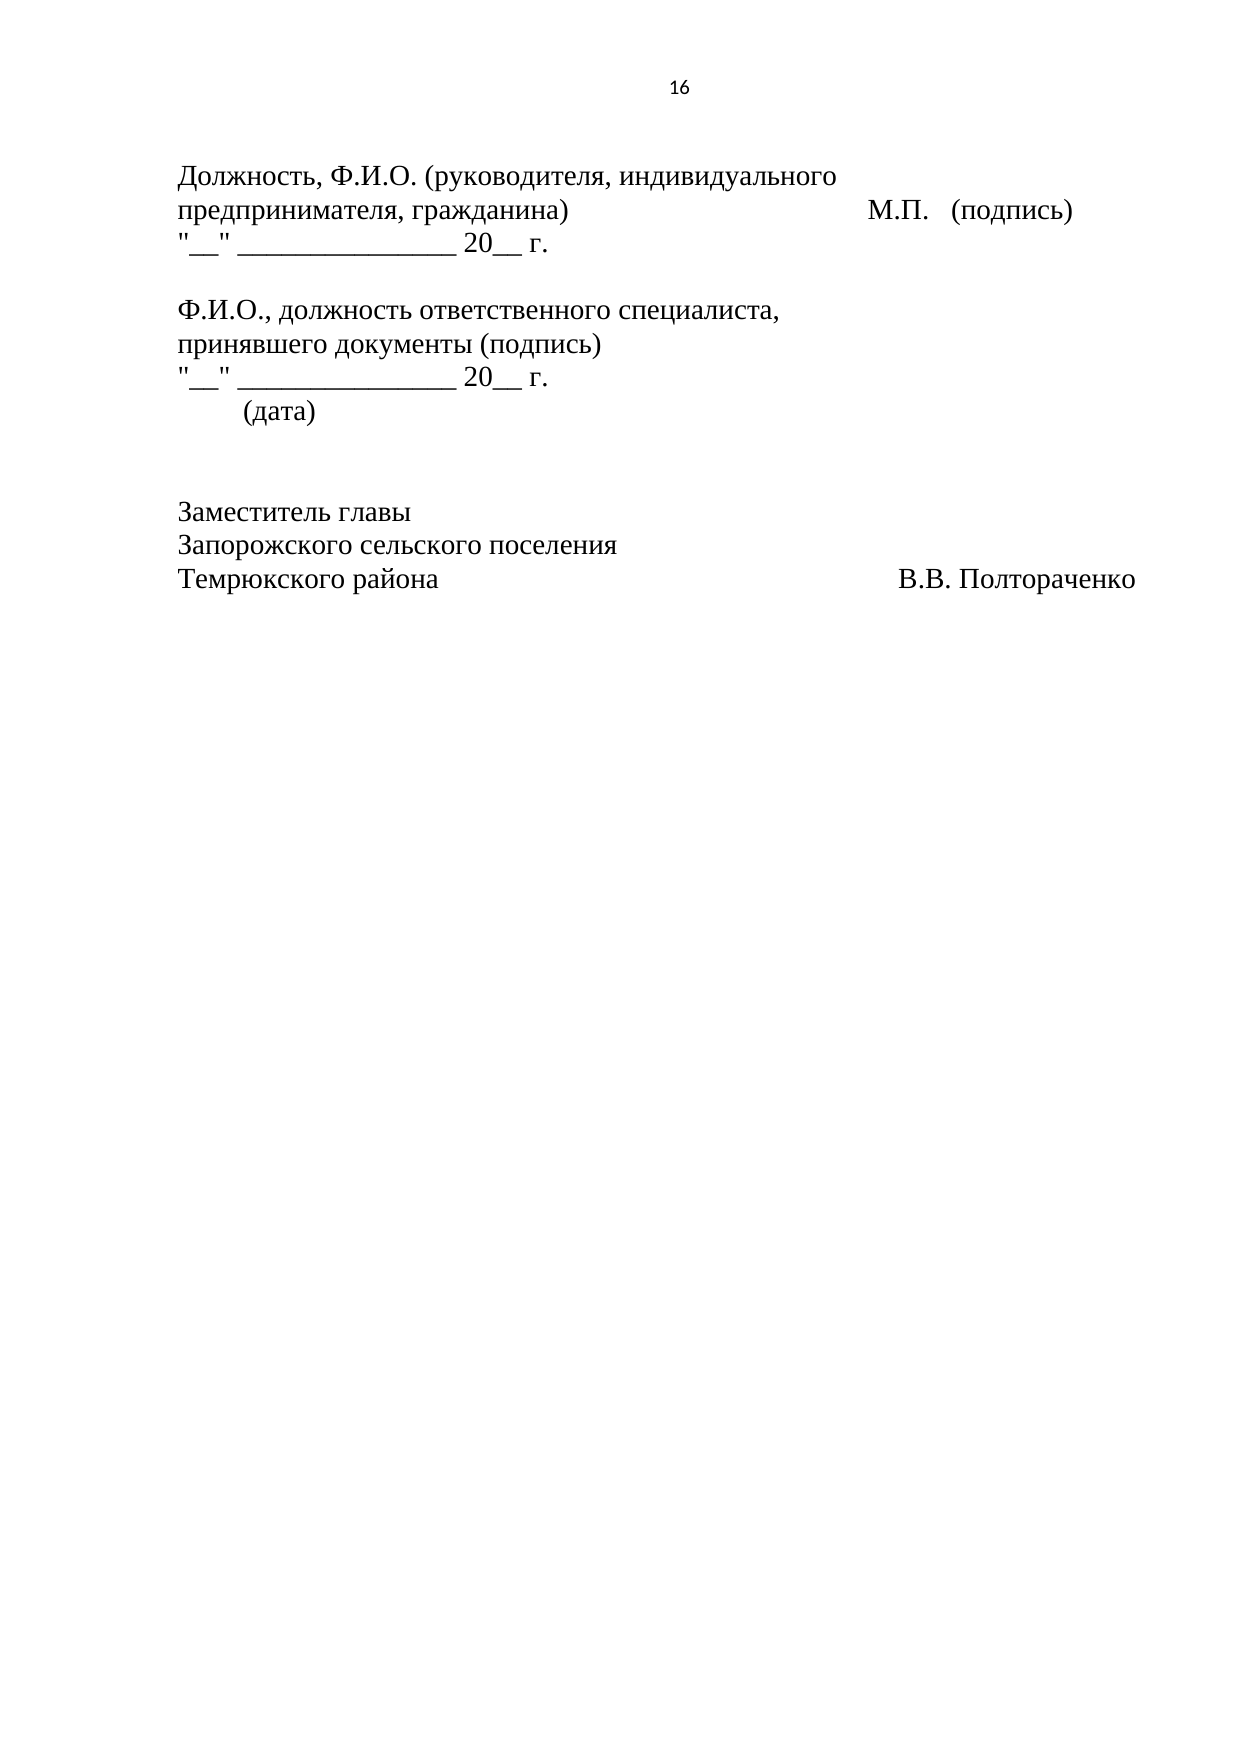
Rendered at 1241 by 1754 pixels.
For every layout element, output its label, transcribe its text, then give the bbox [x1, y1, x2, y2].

text предпринимателя, гражданина) М.П. (подпись) [177, 192, 1181, 225]
text "__" _______________ 20__ г. [177, 359, 1181, 393]
text Заместитель главы [177, 494, 1181, 527]
text Должность, Ф.И.О. (руководителя, индивидуального [177, 158, 1181, 192]
text "__" _______________ 20__ г. [177, 225, 1181, 259]
text Запорожского сельского поселения [177, 527, 1181, 561]
text Темрюкского района В.В. Полтораченко [177, 561, 1181, 594]
text принявшего документы (подпись) [177, 326, 1181, 359]
text Ф.И.О., должность ответственного специалиста, [177, 292, 1181, 326]
text (дата) [177, 393, 1181, 427]
